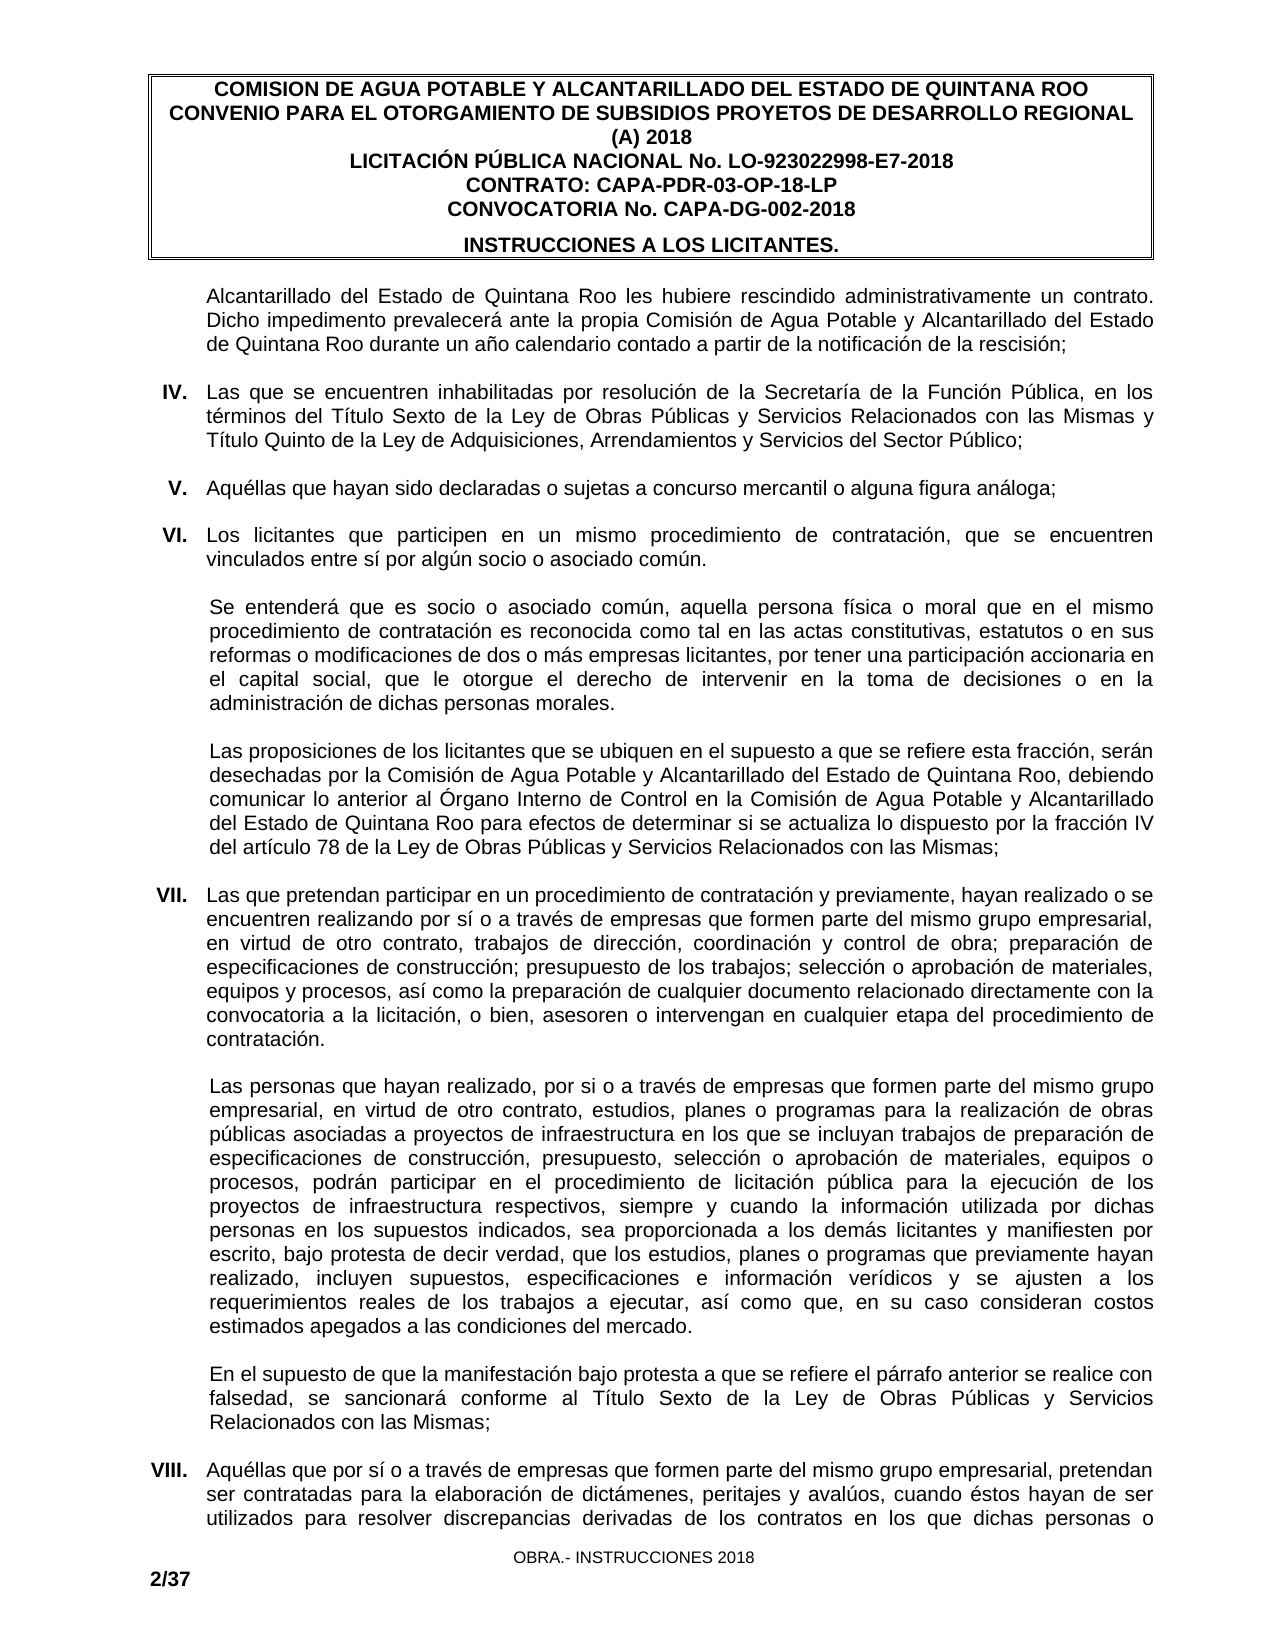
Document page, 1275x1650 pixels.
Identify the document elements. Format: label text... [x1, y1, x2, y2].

list Aquéllas que hayan sido declaradas o sujetas a concurso mercantil o alguna figura análoga; [187, 475, 1155, 499]
list Las que pretendan participar en un procedimiento de contratación y previamente, hayan realizado o se encuentren realizando por sí o a través de empresas que formen parte del mismo grupo empresarial, en virtud de otro contrato, trabajos de dirección, coordinación y control de obra; preparación de especificaciones de construcción; presupuesto de los trabajos; selección o aprobación de materiales, equipos y procesos, así como la preparación de cualquier documento relacionado directamente con la convocatoria a la licitación, o bien, asesoren o intervengan en cualquier etapa del procedimiento de contratación. [187, 883, 1155, 1050]
list Los licitantes que participen en un mismo procedimiento de contratación, que se encuentren vinculados entre sí por algún socio o asociado común. [187, 523, 1155, 571]
text Las personas que hayan realizado, por si o a través de empresas que formen parte del mismo grupo empresarial, en virtud de otro contrato, estudios, planes o programas para la realización de obras públicas asociadas a proyectos de infraestructura en los que se incluyan trabajos de preparación de especificaciones de construcción, presupuesto, selección o aprobación de materiales, equipos o procesos, podrán participar en el procedimiento de licitación pública para la ejecución de los proyectos de infraestructura respectivos, siempre y cuando la información utilizada por dichas personas en los supuestos indicados, sea proporcionada a los demás licitantes y manifiesten por escrito, bajo protesta de decir verdad, que los estudios, planes o programas que previamente hayan realizado, incluyen supuestos, especificaciones e información verídicos y se ajusten a los requerimientos reales de los trabajos a ejecutar, así como que, en su caso consideran costos estimados apegados a las condiciones del mercado. [209, 1074, 1155, 1338]
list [187, 284, 1155, 356]
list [187, 1458, 1155, 1529]
text En el supuesto de que la manifestación bajo protesta a que se refiere el párrafo anterior se realice con falsedad, se sancionará conforme al Título Sexto de la Ley de Obras Públicas y Servicios Relacionados con las Mismas; [209, 1362, 1155, 1434]
text Se entenderá que es socio o asociado común, aquella persona física o moral que en el mismo procedimiento de contratación es reconocida como tal en las actas constitutivas, estatutos o en sus reformas o modificaciones de dos o más empresas licitantes, por tener una participación accionaria en el capital social, que le otorgue el derecho de intervenir en la toma de decisiones o en la administración de dichas personas morales. [209, 595, 1155, 715]
list Las que se encuentren inhabilitadas por resolución de la Secretaría de la Función Pública, en los términos del Título Sexto de la Ley de Obras Públicas y Servicios Relacionados con las Mismas y Título Quinto de la Ley de Adquisiciones, Arrendamientos y Servicios del Sector Público; [187, 379, 1155, 451]
text Las proposiciones de los licitantes que se ubiquen en el supuesto a que se refiere esta fracción, serán desechadas por la Comisión de Agua Potable y Alcantarillado del Estado de Quintana Roo, debiendo comunicar lo anterior al Órgano Interno de Control en la Comisión de Agua Potable y Alcantarillado del Estado de Quintana Roo para efectos de determinar si se actualiza lo dispuesto por la fracción IV del artículo 78 de la Ley de Obras Públicas y Servicios Relacionados con las Mismas; [209, 739, 1155, 859]
